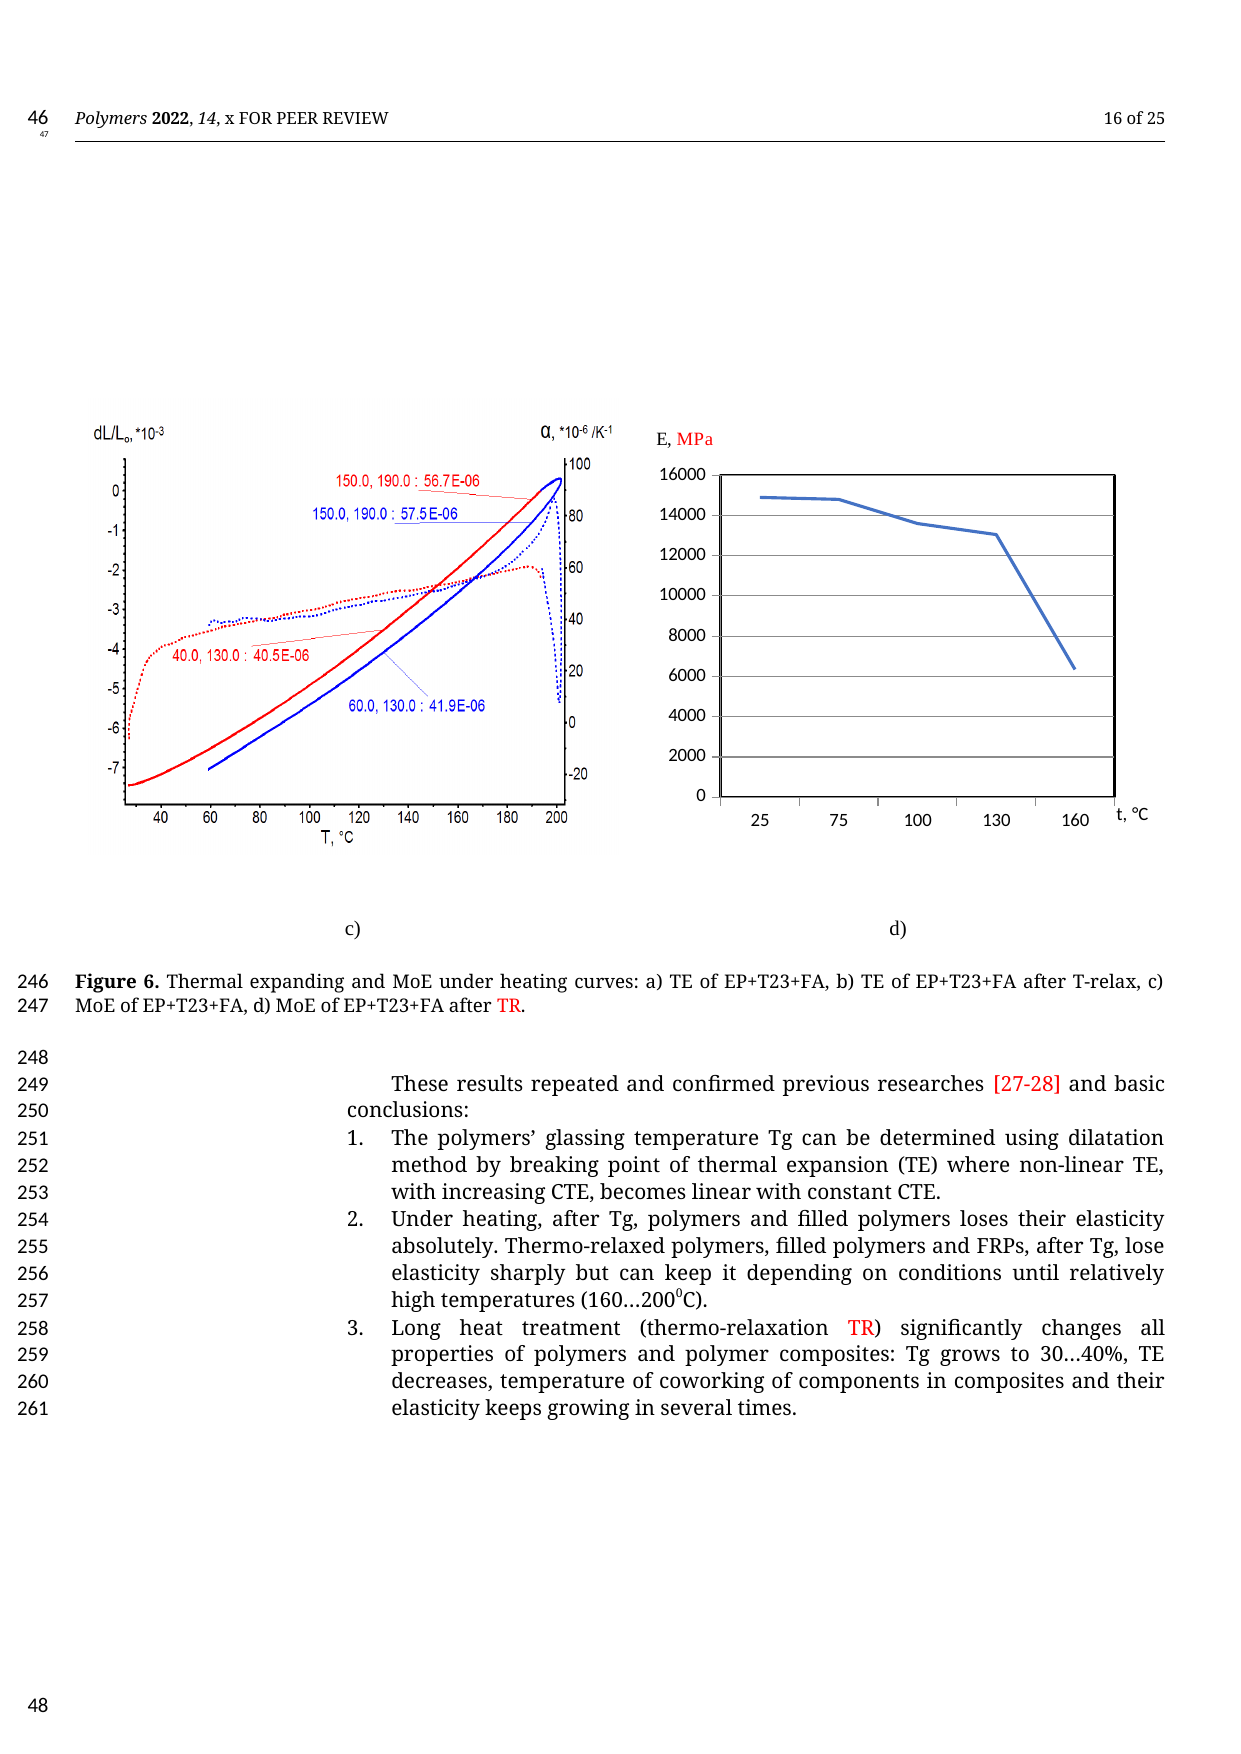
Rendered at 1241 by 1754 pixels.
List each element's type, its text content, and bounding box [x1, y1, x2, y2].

text Long heat treatment (thermo-relaxation TR) significantly changes all properties of polymers and polymer composites: Tg grows to 30…40%, TE decreases, temperature of coworking of components in composites and their elasticity keeps growing in several times. [347, 1313, 1165, 1422]
table_cell d) [630, 886, 1165, 957]
text Under heating, after Tg, polymers and filled polymers loses their elasticity absolutely. Thermo-relaxed polymers, filled polymers and FRPs, after Tg, lose elasticity sharply but can keep it depending on conditions until relatively high temperatures (160…2000C). [347, 1205, 1165, 1313]
table_cell [75, 374, 630, 886]
table_cell c) [75, 886, 630, 957]
text These results repeated and confirmed previous researches [27-28] and basic conclusions: [347, 1070, 1165, 1124]
table_cell [630, 374, 1165, 886]
list The polymers’ glassing temperature Tg can be determined using dilatation method by breaking point of thermal expansion (TE) where non-linear TE, with increasing CTE, becomes linear with constant CTE. [347, 1124, 1165, 1205]
text Figure 6. Thermal expanding and MoE under heating curves: a) TE of EP+T23+FA, b) TE of EP+T23+FA after T-relax, c) MoE of EP+T23+FA, d) MoE of EP+T23+FA after TR. [75, 969, 1165, 1018]
picture [86, 398, 619, 855]
